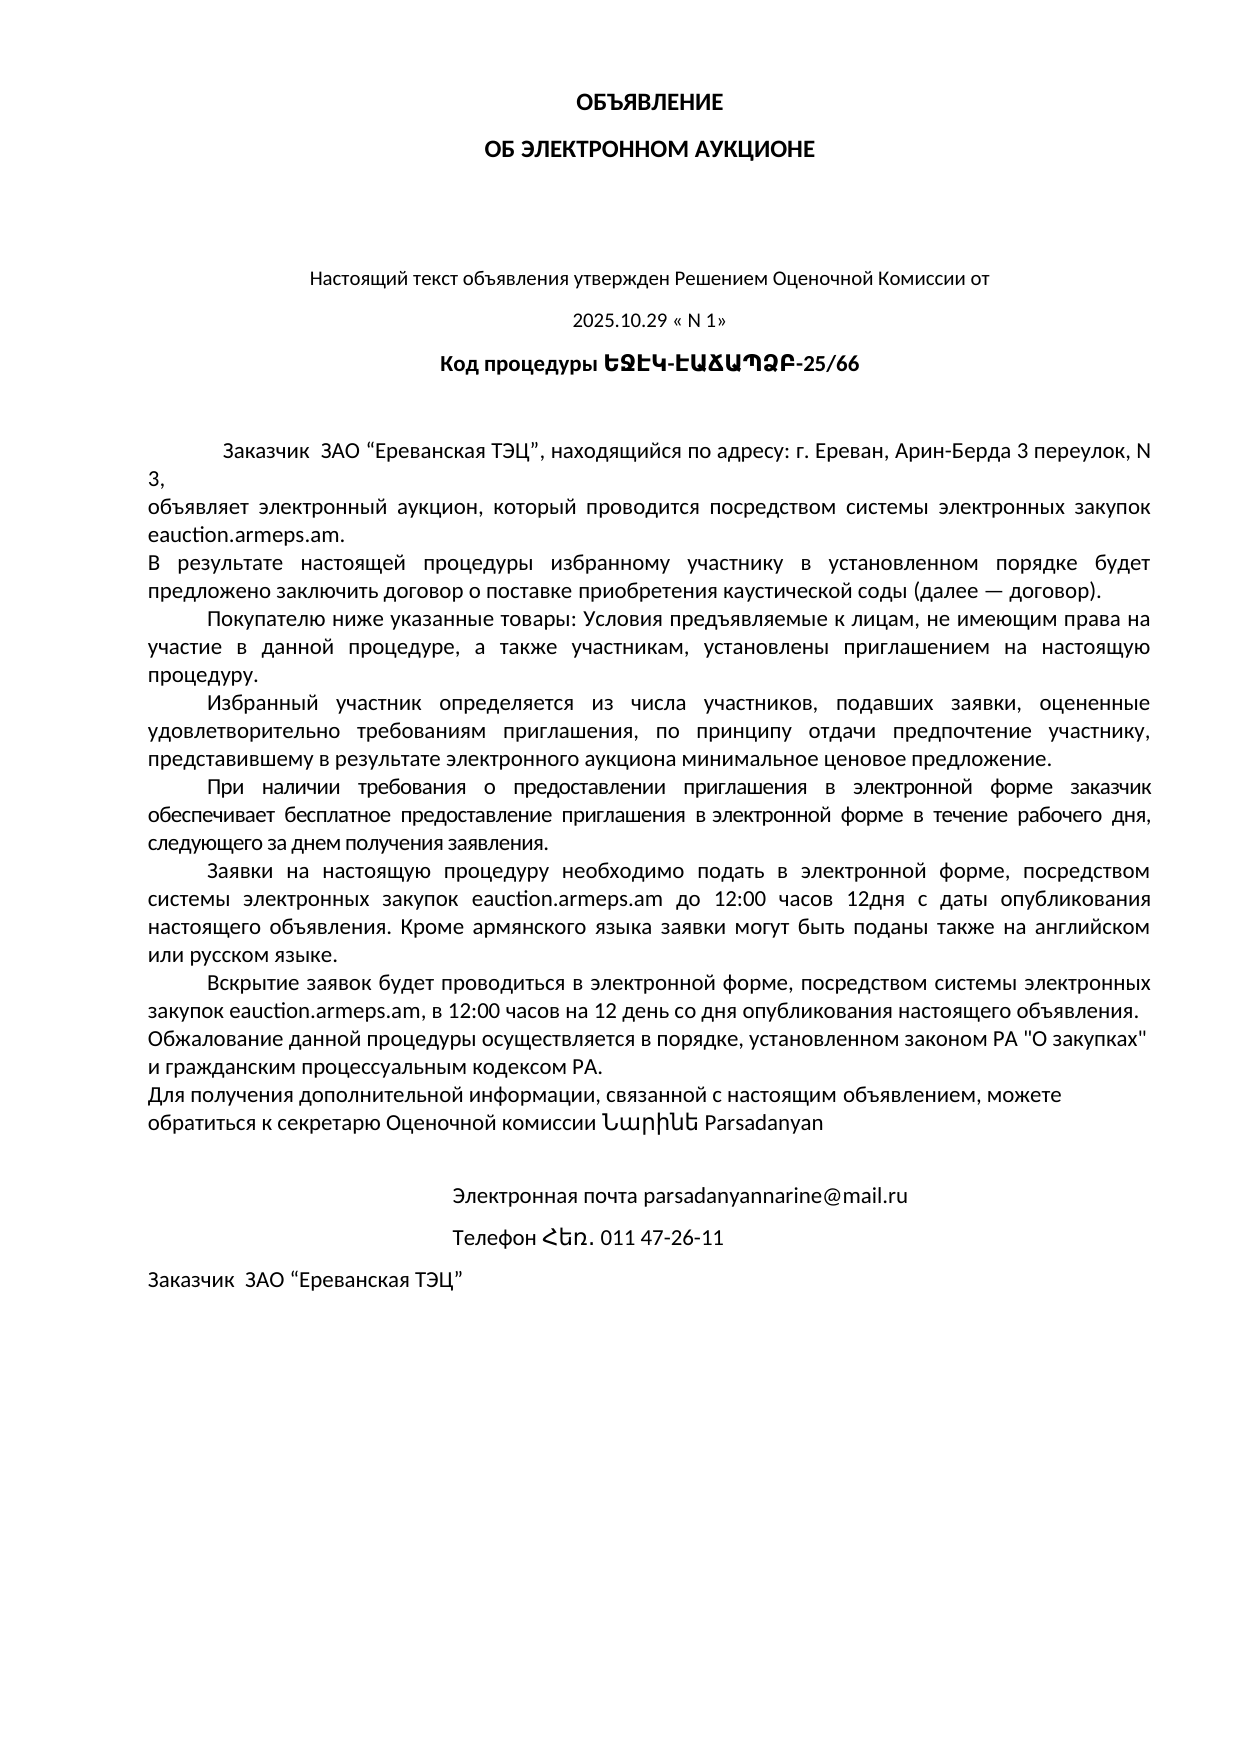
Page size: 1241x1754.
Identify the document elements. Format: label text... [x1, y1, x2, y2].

text Обжалование данной процедуры осуществляется в порядке, установленном законом РА "О закупках" и гражданским процессуальным кодексом РА. [148, 1024, 1152, 1080]
text Для получения дополнительной информации, связанной с настоящим объявлением, можете обратиться к секретарю Оценочной комиссии Նարինե Parsadanyan [148, 1080, 1152, 1136]
text 2025.10.29 « N 1» [148, 307, 1152, 332]
text Электронная почта parsadanyannarine@mail.ru [148, 1181, 1152, 1209]
text Код процедуры ԵՋԷԿ-ԷԱՃԱՊՁԲ-25/66 [148, 349, 1152, 377]
text Покупателю ниже указанные товары: Условия предъявляемые к лицам, не имеющим права на участие в данной процедуре, а также участникам, установлены приглашением на настоящую процедуру. [148, 604, 1152, 688]
text Избранный участник определяется из числа участников, подавших заявки, оцененные удовлетворительно требованиям приглашения, по принципу отдачи предпочтение участнику, представившему в результате электронного аукциона минимальное ценовое предложение. [148, 688, 1152, 772]
text ОБЪЯВЛЕНИЕ [148, 86, 1152, 117]
text ОБ ЭЛЕКТРОННОМ АУКЦИОНЕ [148, 134, 1152, 164]
text Телефон Հեռ․ 011 47-26-11 [148, 1223, 1152, 1251]
text Заявки на настоящую процедуру необходимо подать в электронной форме, посредством системы электронных закупок eauction.armeps.am до 12:00 часов 12дня с даты опубликования настоящего объявления. Кроме армянского языка заявки могут быть поданы также на английском или русском языке. [148, 856, 1152, 968]
text Заказчик ЗАО “Ереванская ТЭЦ”, находящийся по адресу: г. Ереван, Арин-Берда 3 переулок, N 3, [148, 436, 1152, 492]
text Заказчик ЗАО “Ереванская ТЭЦ” [148, 1265, 1152, 1293]
text В результате настоящей процедуры избранному участнику в установленном порядке будет предложено заключить договор о поставке приобретения каустической соды (далее — договор). [148, 548, 1152, 604]
text Вскрытие заявок будет проводиться в электронной форме, посредством системы электронных закупок eauction.armeps.am, в 12:00 часов на 12 день со дня опубликования настоящего объявления. [148, 968, 1152, 1024]
text При наличии требования о предоставлении приглашения в электронной форме заказчик обеспечивает бесплатное предоставление приглашения в электронной форме в течение рабочего дня, следующего за днем получения заявления. [148, 772, 1152, 856]
text объявляет электронный аукцион, который проводится посредством системы электронных закупок eauction.armeps.am. [148, 492, 1152, 548]
text Настоящий текст объявления утвержден Решением Оценочной Комиссии от [148, 265, 1152, 290]
